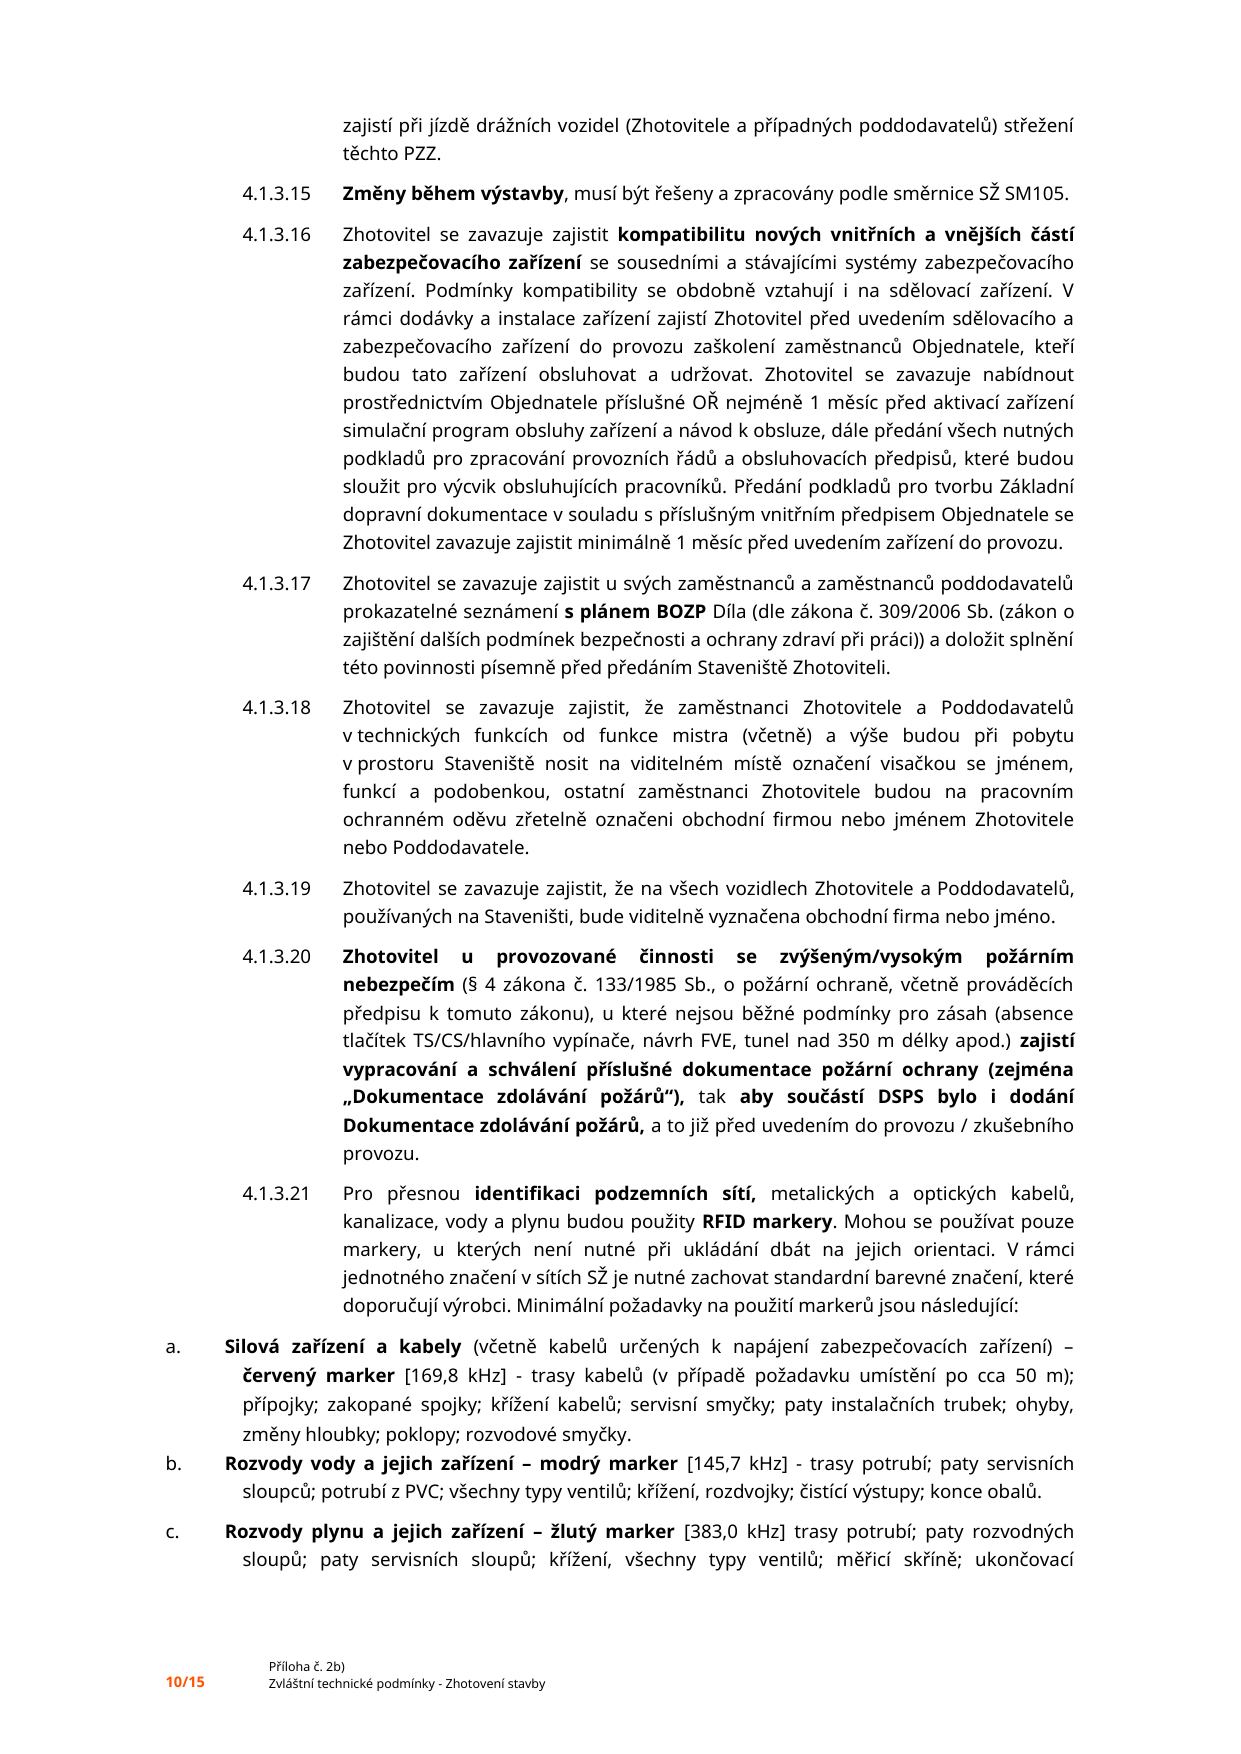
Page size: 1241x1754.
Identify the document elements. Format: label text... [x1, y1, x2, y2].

text Pro přesnou identifikaci podzemních sítí, metalických a optických kabelů, kanalizace, vody a plynu budou použity RFID markery. Mohou se používat pouze markery, u kterých není nutné při ukládání dbát na jejich orientaci. V rámci jednotného značení v sítích SŽ je nutné zachovat standardní barevné značení, které doporučují výrobci. Minimální požadavky na použití markerů jsou následující: [242, 1180, 1075, 1318]
list Rozvody vody a jejich zařízení – modrý marker [145,7 kHz] - trasy potrubí; paty servisních sloupců; potrubí z PVC; všechny typy ventilů; křížení, rozdvojky; čistící výstupy; konce obalů. [165, 1450, 1075, 1504]
list Zhotovitel se zavazuje zajistit u svých zaměstnanců a zaměstnanců poddodavatelů prokazatelné seznámení s plánem BOZP Díla (dle zákona č. 309/2006 Sb. (zákon o zajištění dalších podmínek bezpečnosti a ochrany zdraví při práci)) a doložit splnění této povinnosti písemně před předáním Staveniště Zhotoviteli. [242, 570, 1075, 679]
text Změny během výstavby, musí být řešeny a zpracovány podle směrnice SŽ SM105. [242, 181, 1075, 206]
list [242, 112, 1075, 166]
list Zhotovitel se zavazuje zajistit, že zaměstnanci Zhotovitele a Poddodavatelů v technických funkcích od funkce mistra (včetně) a výše budou při pobytu v prostoru Staveniště nosit na viditelném místě označení visačkou se jménem, funkcí a podobenkou, ostatní zaměstnanci Zhotovitele budou na pracovním ochranném oděvu zřetelně označeni obchodní firmou nebo jménem Zhotovitele nebo Poddodavatele. [242, 694, 1075, 860]
list Zhotovitel se zavazuje zajistit kompatibilitu nových vnitřních a vnějších částí zabezpečovacího zařízení se sousedními a stávajícími systémy zabezpečovacího zařízení. Podmínky kompatibility se obdobně vztahují i na sdělovací zařízení. V rámci dodávky a instalace zařízení zajistí Zhotovitel před uvedením sdělovacího a zabezpečovacího zařízení do provozu zaškolení zaměstnanců Objednatele, kteří budou tato zařízení obsluhovat a udržovat. Zhotovitel se zavazuje nabídnout prostřednictvím Objednatele příslušné OŘ nejméně 1 měsíc před aktivací zařízení simulační program obsluhy zařízení a návod k obsluze, dále předání všech nutných podkladů pro zpracování provozních řádů a obsluhovacích předpisů, které budou sloužit pro výcvik obsluhujících pracovníků. Předání podkladů pro tvorbu Základní dopravní dokumentace v souladu s příslušným vnitřním předpisem Objednatele se Zhotovitel zavazuje zajistit minimálně 1 měsíc před uvedením zařízení do provozu. [242, 221, 1075, 555]
list Silová zařízení a kabely (včetně kabelů určených k napájení zabezpečovacích zařízení) – červený marker [169,8 kHz] - trasy kabelů (v případě požadavku umístění po cca 50 m); přípojky; zakopané spojky; křížení kabelů; servisní smyčky; paty instalačních trubek; ohyby, změny hloubky; poklopy; rozvodové smyčky. [165, 1333, 1075, 1446]
list Zhotovitel u provozované činnosti se zvýšeným/vysokým požárním nebezpečím (§ 4 zákona č. 133/1985 Sb., o požární ochraně, včetně prováděcích předpisu k tomuto zákonu), u které nejsou běžné podmínky pro zásah (absence tlačítek TS/CS/hlavního vypínače, návrh FVE, tunel nad 350 m délky apod.) zajistí vypracování a schválení příslušné dokumentace požární ochrany (zejména „Dokumentace zdolávání požárů“), tak aby součástí DSPS bylo i dodání Dokumentace zdolávání požárů, a to již před uvedením do provozu / zkušebního provozu. [242, 944, 1075, 1165]
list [165, 1519, 1075, 1572]
list Zhotovitel se zavazuje zajistit, že na všech vozidlech Zhotovitele a Poddodavatelů, používaných na Staveništi, bude viditelně vyznačena obchodní firma nebo jméno. [242, 875, 1075, 929]
